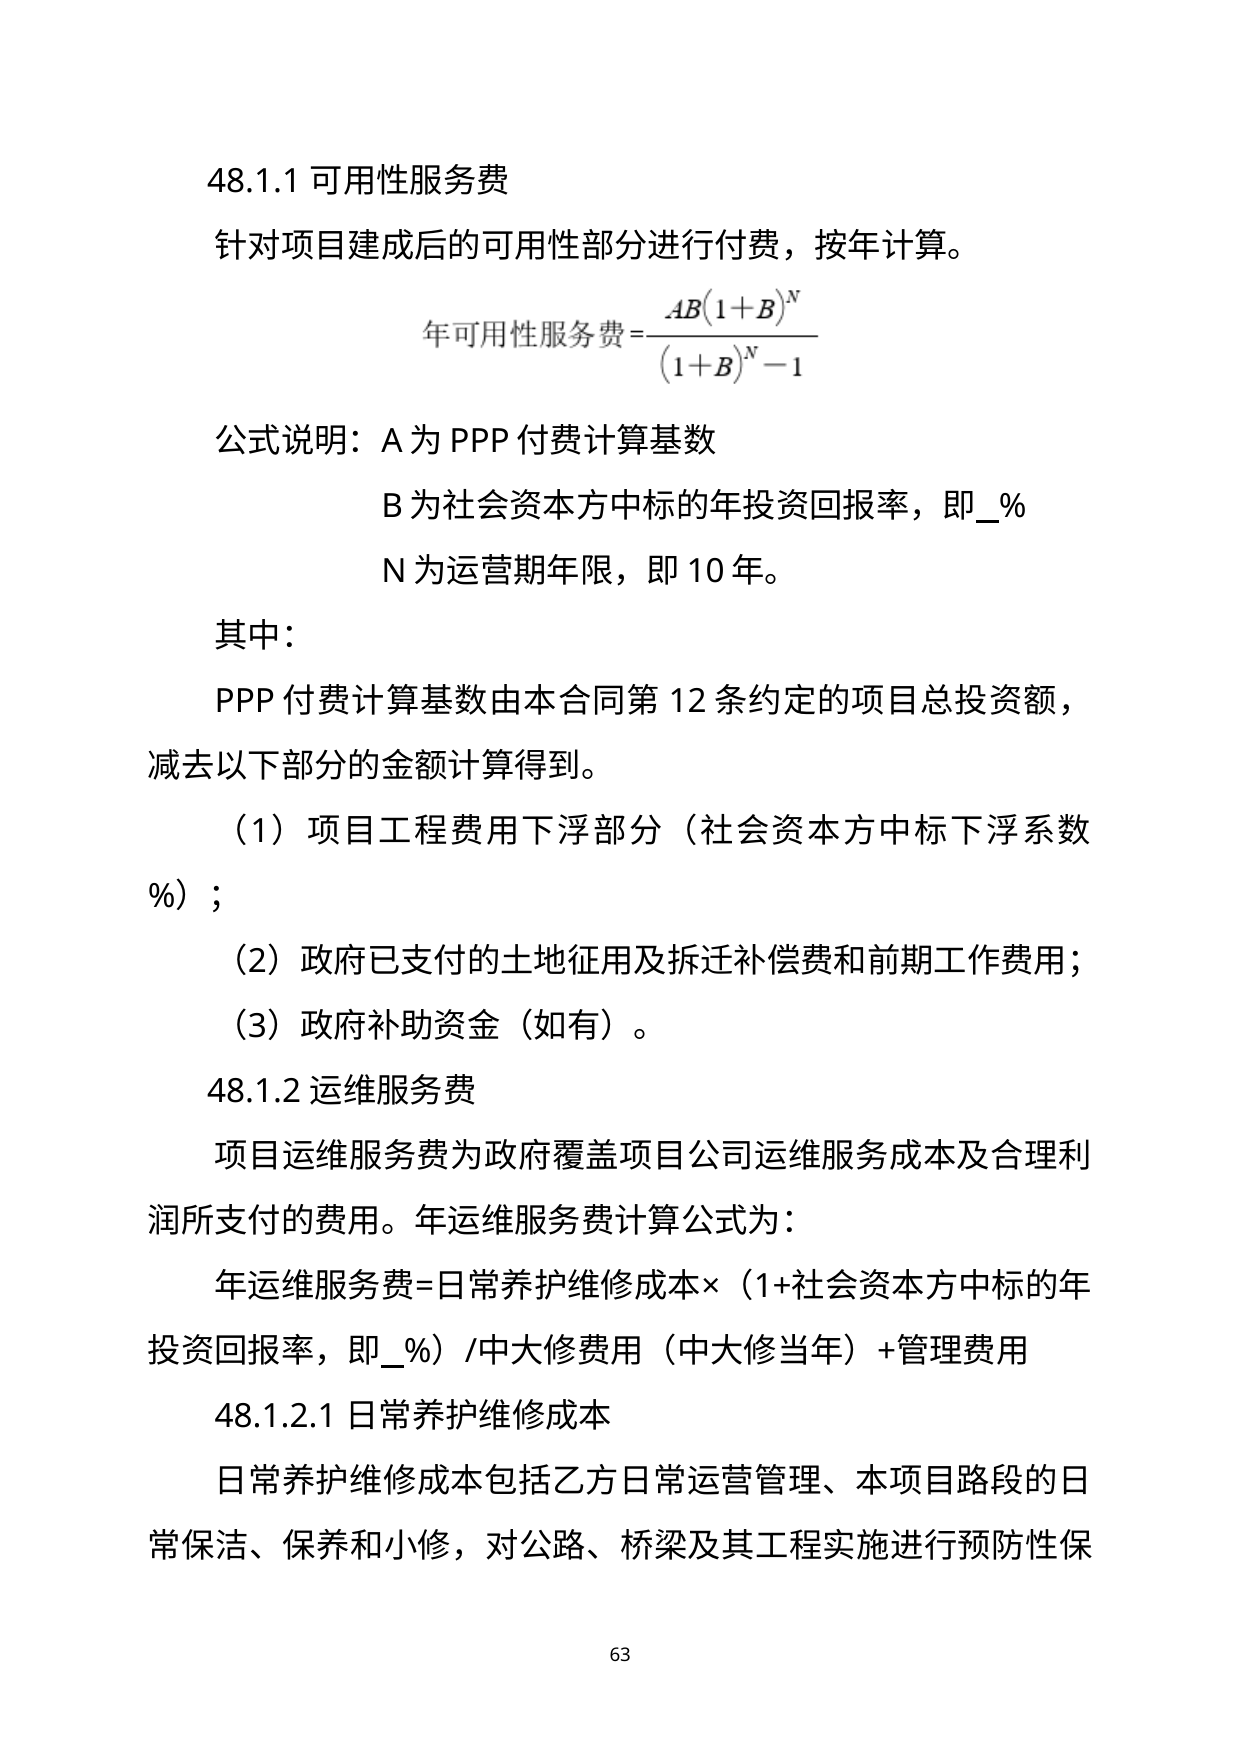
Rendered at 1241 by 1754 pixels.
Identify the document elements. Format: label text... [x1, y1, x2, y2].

text 针对项目建成后的可用性部分进行付费，按年计算。 [148, 211, 1092, 276]
picture [417, 275, 823, 398]
text 可用性服务费 [148, 146, 1092, 211]
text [148, 1446, 1092, 1576]
text N为运营期年限，即10年。 [148, 536, 1092, 601]
text 项目运维服务费为政府覆盖项目公司运维服务成本及合理利润所支付的费用。年运维服务费计算公式为： [148, 1121, 1092, 1251]
text 年运维服务费=日常养护维修成本×（1+社会资本方中标的年投资回报率，即 %）/中大修费用（中大修当年）+管理费用 [148, 1251, 1092, 1381]
text 公式说明：A为PPP付费计算基数 [148, 406, 1092, 471]
text 48.1.2.1 日常养护维修成本 [148, 1381, 1092, 1446]
text （3）政府补助资金（如有）。 [148, 991, 1092, 1056]
text （1）项目工程费用下浮部分（社会资本方中标下浮系数 %）； [148, 796, 1092, 926]
text 运维服务费 [148, 1056, 1092, 1121]
text B为社会资本方中标的年投资回报率，即 % [148, 471, 1092, 536]
text （2）政府已支付的土地征用及拆迁补偿费和前期工作费用； [148, 926, 1092, 991]
text PPP付费计算基数由本合同第12条约定的项目总投资额，减去以下部分的金额计算得到。 [148, 666, 1092, 796]
text 其中： [148, 601, 1092, 666]
